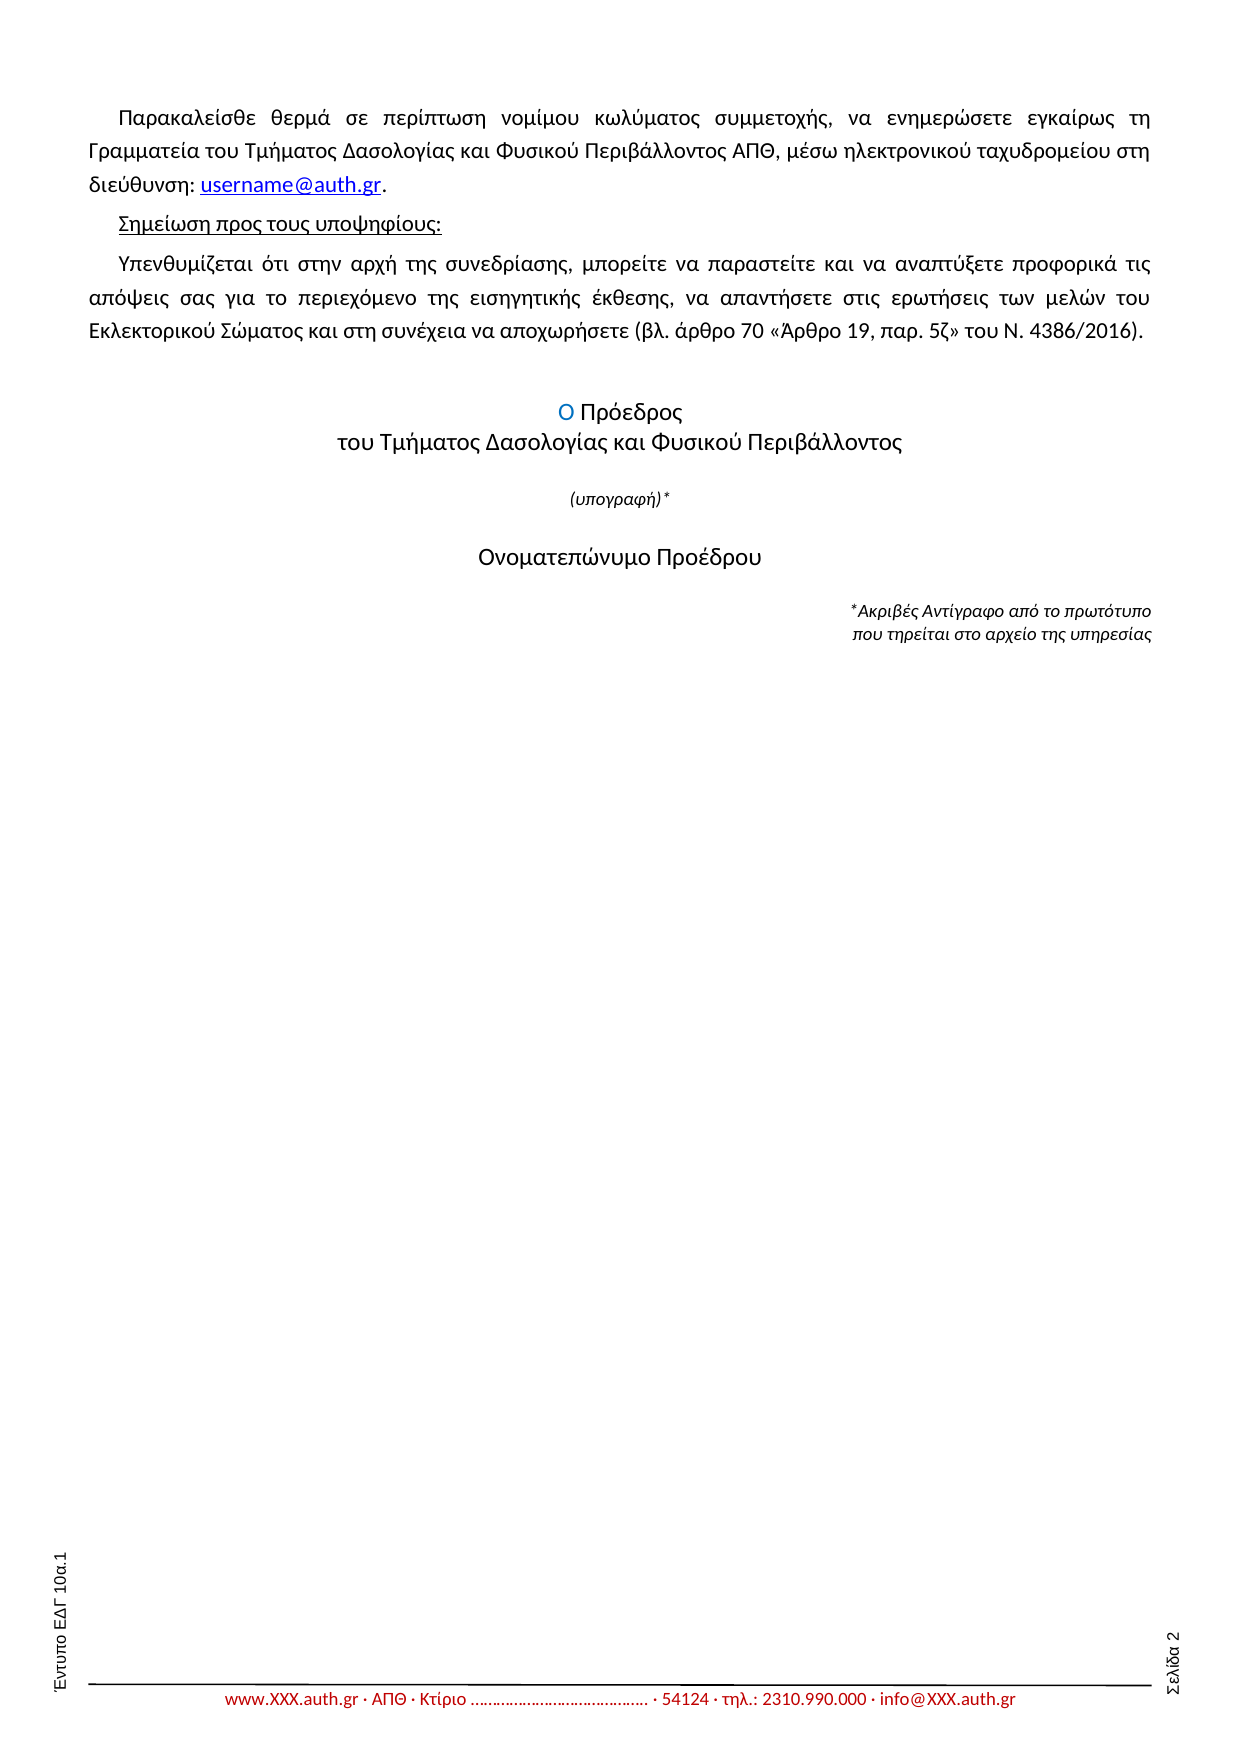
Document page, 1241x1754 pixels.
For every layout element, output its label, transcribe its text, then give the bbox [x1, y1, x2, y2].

text Σημείωση προς τους υποψηφίους: [89, 209, 1152, 237]
text (υπογραφή)* [89, 487, 1152, 510]
text Ο Πρόεδρος [89, 396, 1152, 426]
text του Τμήματος Δασολογίας και Φυσικού Περιβάλλοντος [89, 426, 1152, 457]
text Ονοματεπώνυμο Προέδρου [89, 541, 1152, 571]
text Παρακαλείσθε θερμά σε περίπτωση νομίμου κωλύματος συμμετοχής, να ενημερώσετε εγκαίρως τη Γραμματεία του Τμήματος Δασολογίας και Φυσικού Περιβάλλοντος ΑΠΘ, μέσω ηλεκτρονικού ταχυδρομείου στη διεύθυνση: username@auth.gr. [89, 103, 1152, 198]
text που τηρείται στο αρχείο της υπηρεσίας [89, 622, 1152, 645]
text Υπενθυμίζεται ότι στην αρχή της συνεδρίασης, μπορείτε να παραστείτε και να αναπτύξετε προφορικά τις απόψεις σας για το περιεχόμενο της εισηγητικής έκθεσης, να απαντήσετε στις ερωτήσεις των μελών του Εκλεκτορικού Σώματος και στη συνέχεια να αποχωρήσετε (βλ. άρθρο 70 «Άρθρο 19, παρ. 5ζ» του Ν. 4386/2016). [89, 249, 1152, 344]
text *Ακριβές Αντίγραφο από το πρωτότυπο [89, 599, 1152, 622]
